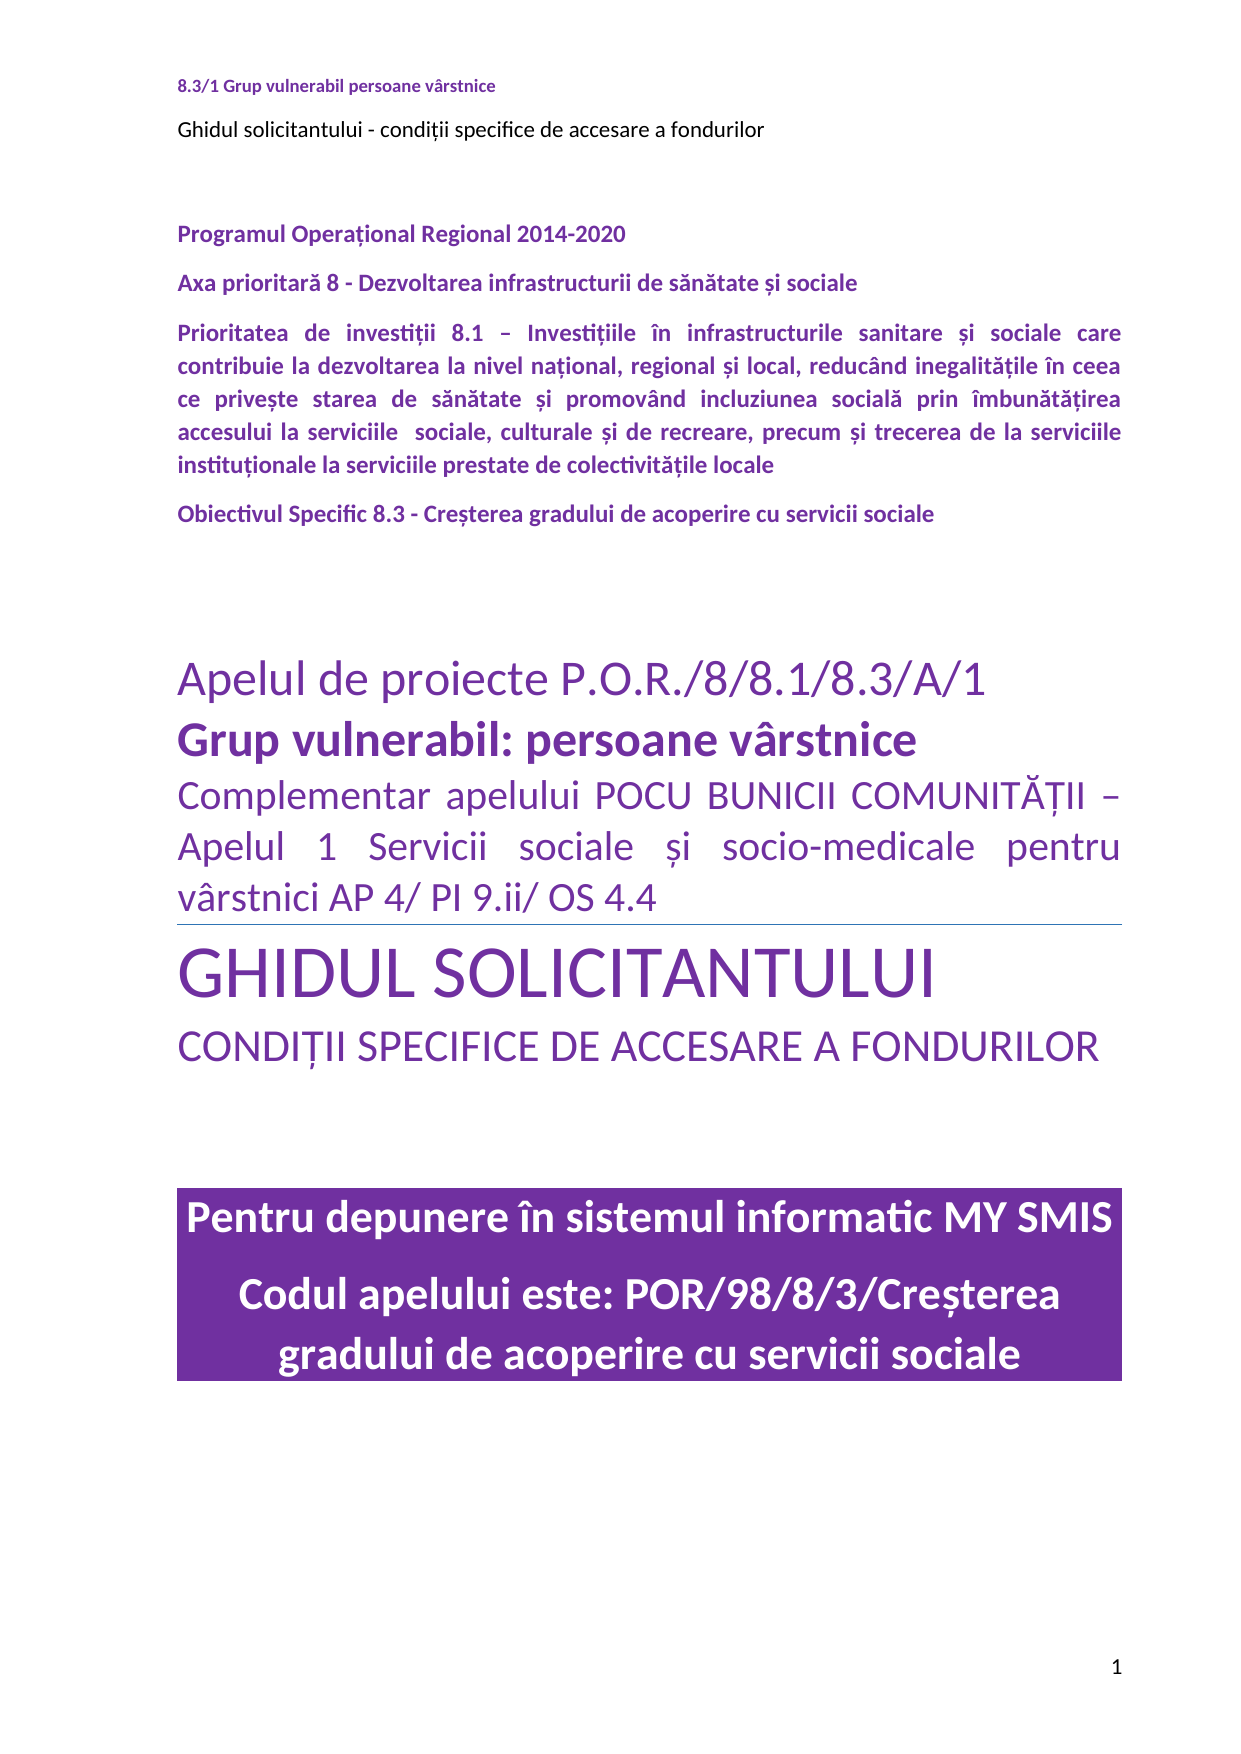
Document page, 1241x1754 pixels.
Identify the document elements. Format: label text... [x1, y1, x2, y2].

text GHIDUL SOLICITANTULUI [177, 925, 1122, 1016]
text Codul apelului este: POR/98/8/3/Creșterea gradului de acoperire cu servicii sociale [177, 1265, 1122, 1381]
text Pentru depunere în sistemul informatic MY SMIS [177, 1188, 1122, 1244]
text Obiectivul Specific 8.3 - Creşterea gradului de acoperire cu servicii sociale [177, 498, 1122, 529]
text CONDIȚII SPECIFICE DE ACCESARE A FONDURILOR [177, 1016, 1122, 1072]
text Complementar apelului POCU BUNICII COMUNITĂȚII – Apelul 1 Servicii sociale și socio-medicale pentru vârstnici AP 4/ PI 9.ii/ OS 4.4 [177, 769, 1122, 924]
text Grup vulnerabil: persoane vârstnice [177, 708, 1122, 769]
text Programul Operaţional Regional 2014-2020 [177, 218, 1122, 248]
text Prioritatea de investiții 8.1 – Investiţiile în infrastructurile sanitare şi sociale care contribuie la dezvoltarea la nivel naţional, regional şi local, reducând inegalităţile în ceea ce priveşte starea de sănătate şi promovând incluziunea socială prin îmbunătăţirea accesului la serviciile sociale, culturale și de recreare, precum și trecerea de la serviciile instituționale la serviciile prestate de colectivitățile locale [177, 317, 1122, 479]
text Axa prioritară 8 - Dezvoltarea infrastructurii de sănătate şi sociale [177, 268, 1122, 298]
text Apelul de proiecte P.O.R./8/8.1/8.3/A/1 [177, 647, 1122, 708]
